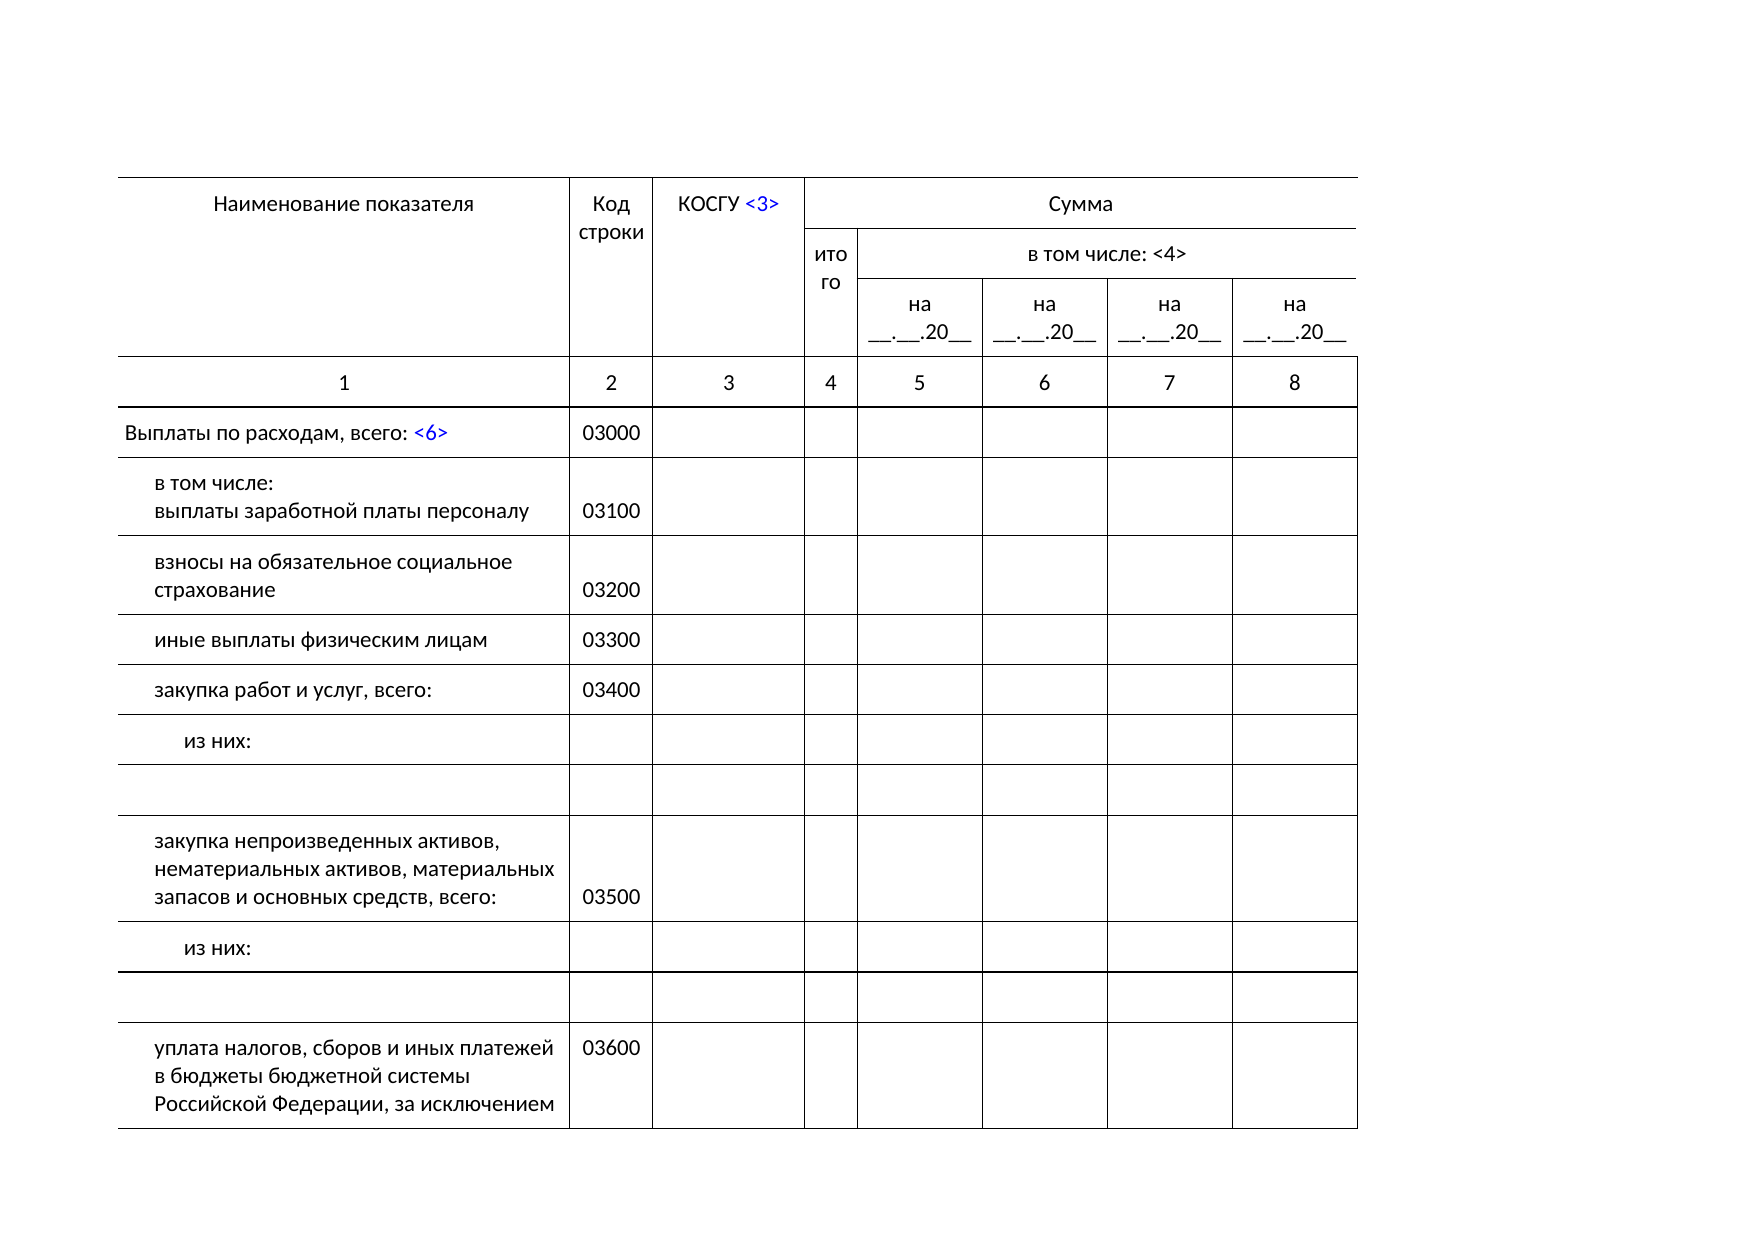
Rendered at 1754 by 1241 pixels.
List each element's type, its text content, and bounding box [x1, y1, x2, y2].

table_cell [653, 715, 804, 764]
table_cell [1233, 765, 1357, 815]
table_cell 8 [1233, 357, 1357, 406]
table_cell 03000 [570, 408, 652, 457]
table_cell [1233, 458, 1357, 535]
table_cell [1108, 715, 1232, 764]
table_cell [1108, 816, 1232, 921]
table_cell [858, 408, 982, 457]
table_cell [805, 536, 857, 613]
table_cell [983, 665, 1107, 714]
table_cell [983, 615, 1107, 664]
table_cell [570, 973, 652, 1022]
table_cell [983, 765, 1107, 815]
table_cell закупка работ и услуг, всего: [118, 665, 569, 714]
table_cell [983, 458, 1107, 535]
table_cell из них: [118, 922, 569, 971]
table_cell [983, 536, 1107, 613]
table_cell [653, 922, 804, 971]
table_cell [805, 715, 857, 764]
table_cell 03200 [570, 536, 652, 613]
table_header Код строки [570, 178, 652, 356]
table_cell на __.__.20__ [983, 279, 1107, 356]
table_header Наименование показателя [118, 178, 569, 356]
table_cell [983, 408, 1107, 457]
table_cell на __.__.20__ [858, 279, 982, 356]
table_cell [653, 536, 804, 613]
table_cell [1108, 765, 1232, 815]
table_cell [1233, 922, 1357, 971]
table_cell [858, 665, 982, 714]
table_cell [805, 973, 857, 1022]
table_cell 03100 [570, 458, 652, 535]
table_cell [653, 1023, 804, 1128]
table_cell [570, 922, 652, 971]
table_cell [858, 973, 982, 1022]
table_cell [805, 765, 857, 815]
table_cell [858, 615, 982, 664]
table_cell [653, 973, 804, 1022]
table_cell [118, 973, 569, 1022]
table_cell [858, 816, 982, 921]
table_cell [653, 765, 804, 815]
table_cell на __.__.20__ [1233, 278, 1357, 356]
table_cell [1108, 922, 1232, 971]
table_cell [1108, 1023, 1232, 1128]
table_cell [1108, 458, 1232, 535]
table_cell закупка непроизведенных активов, нематериальных активов, материальных запасов и основных средств, всего: [118, 816, 569, 921]
table_cell [983, 715, 1107, 764]
table_cell [1233, 973, 1357, 1022]
table_cell [858, 458, 982, 535]
table_cell 03300 [570, 615, 652, 664]
table_header Сумма [805, 178, 1357, 227]
table_cell 2 [570, 357, 652, 406]
table_cell 6 [983, 357, 1107, 406]
table_header КОСГУ <3> [653, 178, 804, 356]
table_cell [1108, 973, 1232, 1022]
table_cell итого [805, 229, 857, 356]
table_cell [983, 973, 1107, 1022]
table_cell [983, 1023, 1107, 1128]
table_cell [983, 922, 1107, 971]
table_cell 4 [805, 357, 857, 406]
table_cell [118, 1023, 569, 1128]
table_cell [653, 408, 804, 457]
table_cell [805, 1023, 857, 1128]
table_cell [805, 816, 857, 921]
table_cell 7 [1108, 357, 1232, 406]
table_cell [570, 715, 652, 764]
table_cell [805, 922, 857, 971]
table_cell 1 [118, 357, 569, 406]
table_cell [1233, 615, 1357, 664]
table_cell [805, 665, 857, 714]
table_cell 03400 [570, 665, 652, 714]
table_cell [1233, 816, 1357, 921]
table_cell [858, 536, 982, 613]
table_cell взносы на обязательное социальное страхование [118, 536, 569, 613]
table_cell 03500 [570, 816, 652, 921]
table_cell из них: [118, 715, 569, 764]
table_cell [570, 765, 652, 815]
table_cell [653, 615, 804, 664]
table_cell 3 [653, 357, 804, 406]
table_cell [653, 458, 804, 535]
table_cell Выплаты по расходам, всего: <6> [118, 408, 569, 457]
table_cell на __.__.20__ [1108, 279, 1232, 356]
table_cell [805, 408, 857, 457]
table_cell [1233, 715, 1357, 764]
table_cell 5 [858, 357, 982, 406]
table_cell [858, 1023, 982, 1128]
table_cell [983, 816, 1107, 921]
table_cell [1233, 536, 1357, 613]
table_cell [805, 458, 857, 535]
table_cell в том числе: выплаты заработной платы персоналу [118, 458, 569, 535]
table_cell [653, 816, 804, 921]
table_cell в том числе: <4> [858, 228, 1357, 278]
table_cell [118, 765, 569, 815]
table_cell [805, 615, 857, 664]
table_cell [1108, 665, 1232, 714]
table_cell [1233, 408, 1357, 457]
table_cell [1233, 665, 1357, 714]
table_cell [858, 922, 982, 971]
table_cell [1108, 536, 1232, 613]
table_cell [1108, 408, 1232, 457]
table_cell [1108, 615, 1232, 664]
table_cell [1233, 1023, 1357, 1128]
table_cell [653, 665, 804, 714]
table_cell 03600 [570, 1023, 652, 1128]
table_cell [858, 765, 982, 815]
table_cell [858, 715, 982, 764]
table_cell иные выплаты физическим лицам [118, 615, 569, 664]
